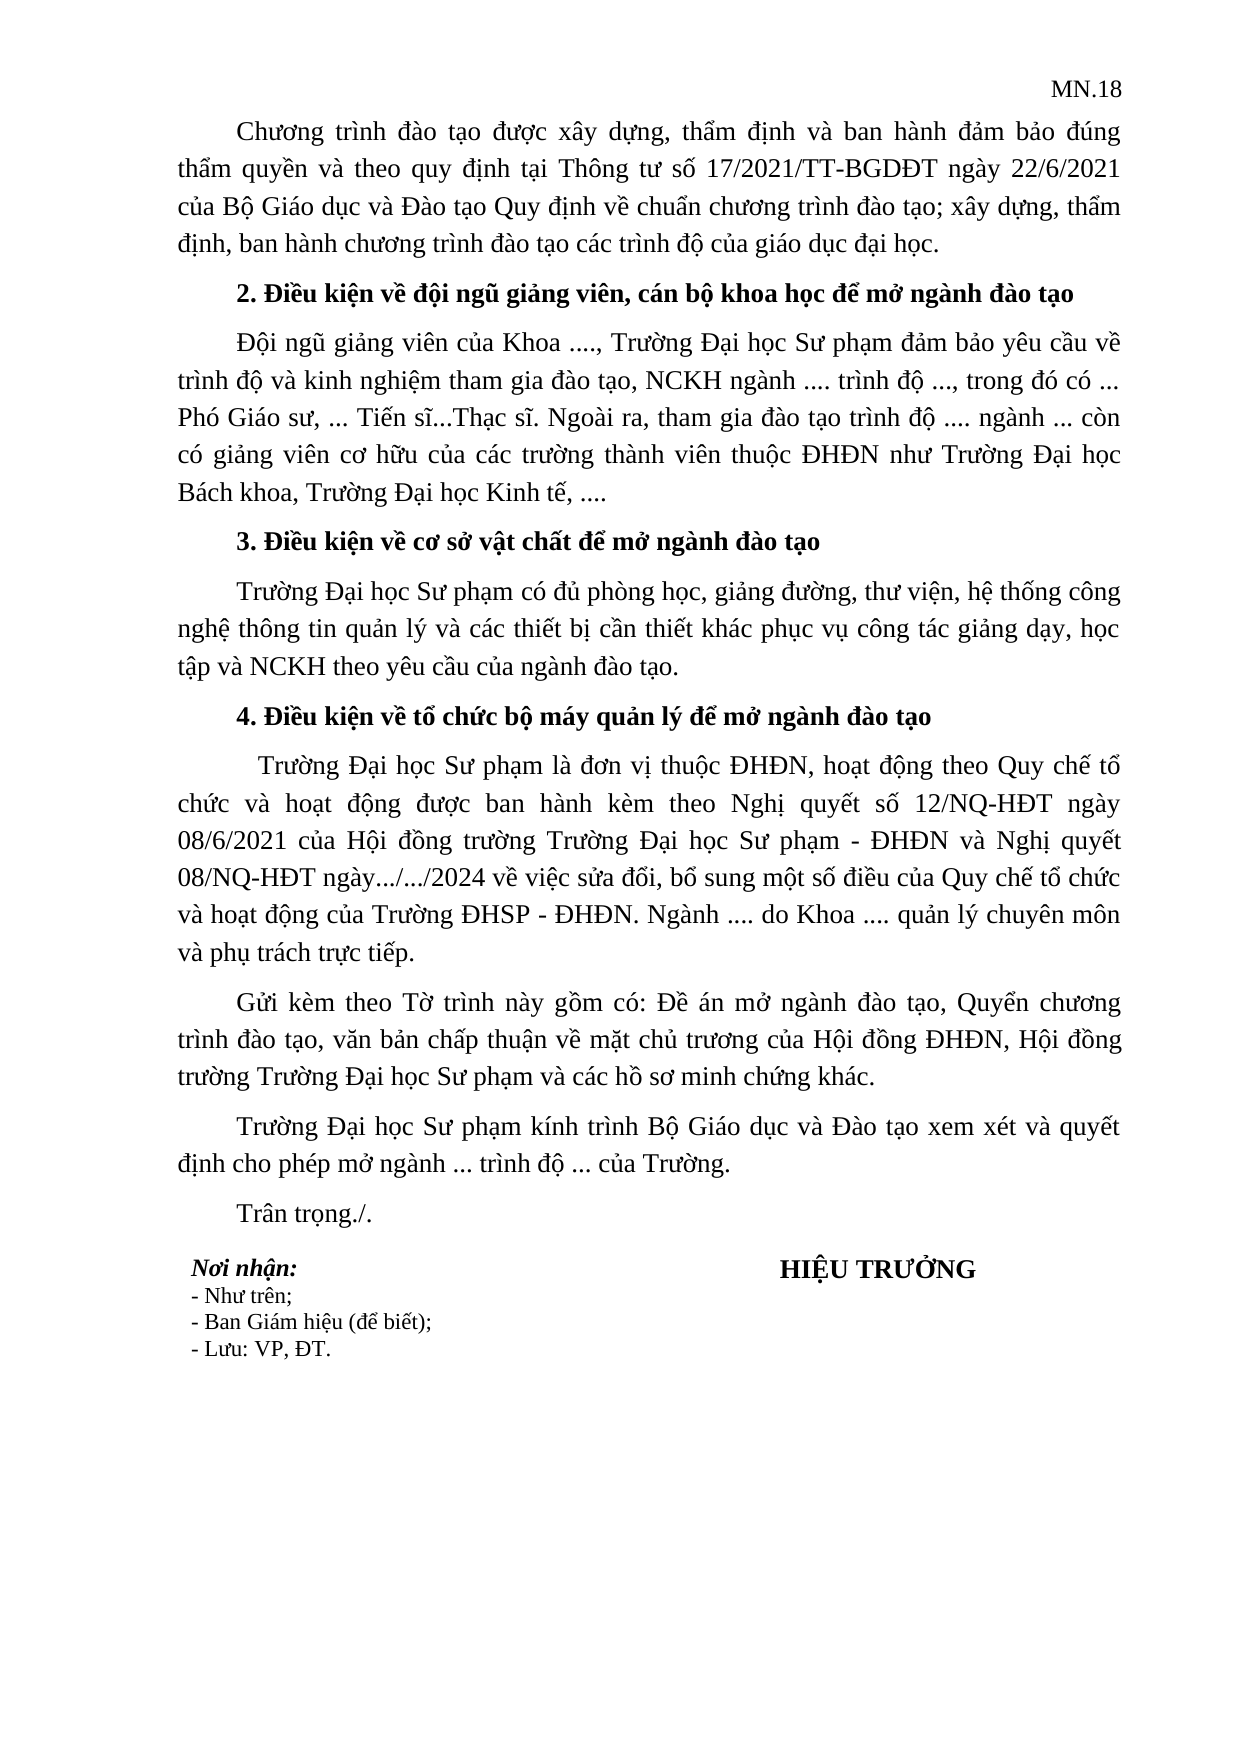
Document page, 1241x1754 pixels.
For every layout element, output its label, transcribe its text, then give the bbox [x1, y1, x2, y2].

text Trường Đại học Sư phạm là đơn vị thuộc ĐHĐN, hoạt động theo Quy chế tổ chức và hoạt động được ban hành kèm theo Nghị quyết số 12/NQ-HĐT ngày 08/6/2021 của Hội đồng trường Trường Đại học Sư phạm - ĐHĐN và Nghị quyết 08/NQ-HĐT ngày.../.../2024 về việc sửa đổi, bổ sung một số điều của Quy chế tổ chức và hoạt động của Trường ĐHSP - ĐHĐN. Ngành .... do Khoa .... quản lý chuyên môn và phụ trách trực tiếp. [177, 749, 1122, 967]
text Chương trình đào tạo được xây dựng, thẩm định và ban hành đảm bảo đúng thẩm quyền và theo quy định tại Thông tư số 17/2021/TT-BGDĐT ngày 22/6/2021 của Bộ Giáo dục và Đào tạo Quy định về chuẩn chương trình đào tạo; xây dựng, thẩm định, ban hành chương trình đào tạo các trình độ của giáo dục đại học. [177, 115, 1122, 258]
text 2. Điều kiện về đội ngũ giảng viên, cán bộ khoa học để mở ngành đào tạo [177, 277, 1122, 308]
text 3. Điều kiện về cơ sở vật chất để mở ngành đào tạo [177, 526, 1122, 557]
text Trường Đại học Sư phạm kính trình Bộ Giáo dục và Đào tạo xem xét và quyết định cho phép mở ngành ... trình độ ... của Trường. [177, 1110, 1122, 1178]
text Đội ngũ giảng viên của Khoa ...., Trường Đại học Sư phạm đảm bảo yêu cầu về trình độ và kinh nghiệm tham gia đào tạo, NCKH ngành .... trình độ ..., trong đó có ... Phó Giáo sư, ... Tiến sĩ...Thạc sĩ. Ngoài ra, tham gia đào tạo trình độ .... ngành ... còn có giảng viên cơ hữu của các trường thành viên thuộc ĐHĐN như Trường Đại học Bách khoa, Trường Đại học Kinh tế, .... [177, 327, 1122, 507]
text Gửi kèm theo Tờ trình này gồm có: Đề án mở ngành đào tạo, Quyển chương trình đào tạo, văn bản chấp thuận về mặt chủ trương của Hội đồng ĐHĐN, Hội đồng trường Trường Đại học Sư phạm và các hồ sơ minh chứng khác. [177, 986, 1122, 1091]
text Trân trọng./. [177, 1197, 1122, 1228]
table_header Nơi nhận: - Như trên; - Ban Giám hiệu (để biết); - Lưu: VP, ĐT. [177, 1241, 531, 1443]
table_header HIỆU TRƯỞNG [531, 1241, 1121, 1443]
text 4. Điều kiện về tổ chức bộ máy quản lý để mở ngành đào tạo [177, 700, 1122, 731]
text Trường Đại học Sư phạm có đủ phòng học, giảng đường, thư viện, hệ thống công nghệ thông tin quản lý và các thiết bị cần thiết khác phục vụ công tác giảng dạy, học tập và NCKH theo yêu cầu của ngành đào tạo. [177, 575, 1122, 681]
